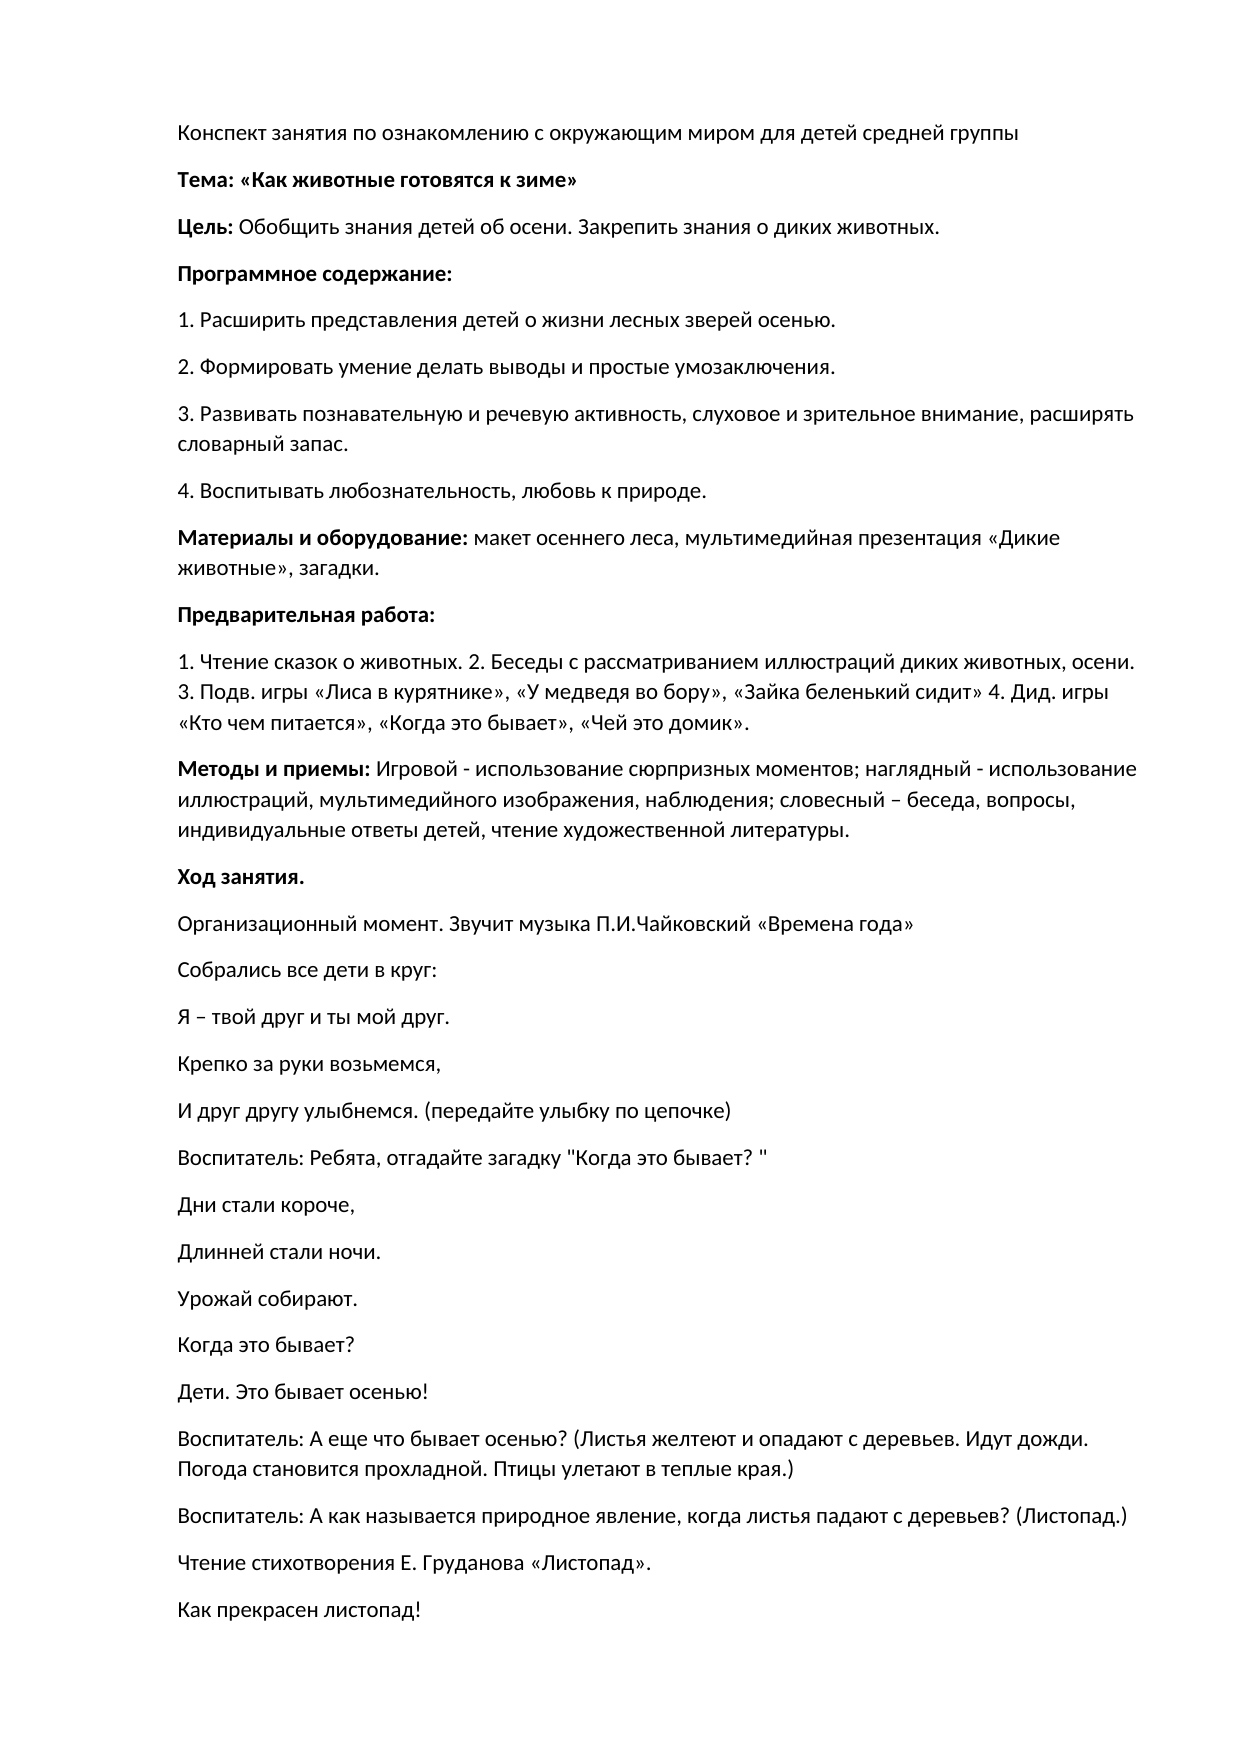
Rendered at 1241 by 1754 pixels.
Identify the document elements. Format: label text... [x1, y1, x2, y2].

text Дни стали короче, [177, 1190, 1152, 1218]
text Воспитатель: Ребята, отгадайте загадку "Когда это бывает? " [177, 1143, 1152, 1171]
text Длинней стали ночи. [177, 1237, 1152, 1265]
text Материалы и оборудование: макет осеннего леса, мультимедийная презентация «Дикие животные», загадки. [177, 523, 1152, 582]
text Крепко за руки возьмемся, [177, 1049, 1152, 1077]
text Организационный момент. Звучит музыка П.И.Чайковский «Времена года» [177, 909, 1152, 937]
text Как прекрасен листопад! [177, 1595, 1152, 1623]
text Когда это бывает? [177, 1331, 1152, 1359]
text Конспект занятия по ознакомлению с окружающим миром для детей средней группы [177, 118, 1152, 146]
text 4. Воспитывать любознательность, любовь к природе. [177, 476, 1152, 504]
text 2. Формировать умение делать выводы и простые умозаключения. [177, 352, 1152, 381]
text Урожай собирают. [177, 1284, 1152, 1312]
text Собрались все дети в круг: [177, 956, 1152, 984]
text Методы и приемы: Игровой - использование сюрпризных моментов; наглядный - использование иллюстраций, мультимедийного изображения, наблюдения; словесный – беседа, вопросы, индивидуальные ответы детей, чтение художественной литературы. [177, 754, 1152, 843]
text Программное содержание: [177, 259, 1152, 287]
text И друг другу улыбнемся. (передайте улыбку по цепочке) [177, 1096, 1152, 1124]
text Воспитатель: А еще что бывает осенью? (Листья желтеют и опадают с деревьев. Идут дожди. Погода становится прохладной. Птицы улетают в теплые края.) [177, 1424, 1152, 1483]
text Цель: Обобщить знания детей об осени. Закрепить знания о диких животных. [177, 212, 1152, 240]
text 3. Развивать познавательную и речевую активность, слуховое и зрительное внимание, расширять словарный запас. [177, 399, 1152, 458]
text Дети. Это бывает осенью! [177, 1377, 1152, 1406]
text 1. Чтение сказок о животных. 2. Беседы с рассматриванием иллюстраций диких животных, осени. 3. Подв. игры «Лиса в курятнике», «У медведя во бору», «Зайка беленький сидит» 4. Дид. игры «Кто чем питается», «Когда это бывает», «Чей это домик». [177, 647, 1152, 736]
text Тема: «Как животные готовятся к зиме» [177, 165, 1152, 193]
text 1. Расширить представления детей о жизни лесных зверей осенью. [177, 306, 1152, 334]
text Предварительная работа: [177, 600, 1152, 628]
text Чтение стихотворения Е. Груданова «Листопад». [177, 1548, 1152, 1576]
text Ход занятия. [177, 862, 1152, 890]
text Я – твой друг и ты мой друг. [177, 1002, 1152, 1031]
text Воспитатель: А как называется природное явление, когда листья падают с деревьев? (Листопад.) [177, 1501, 1152, 1529]
